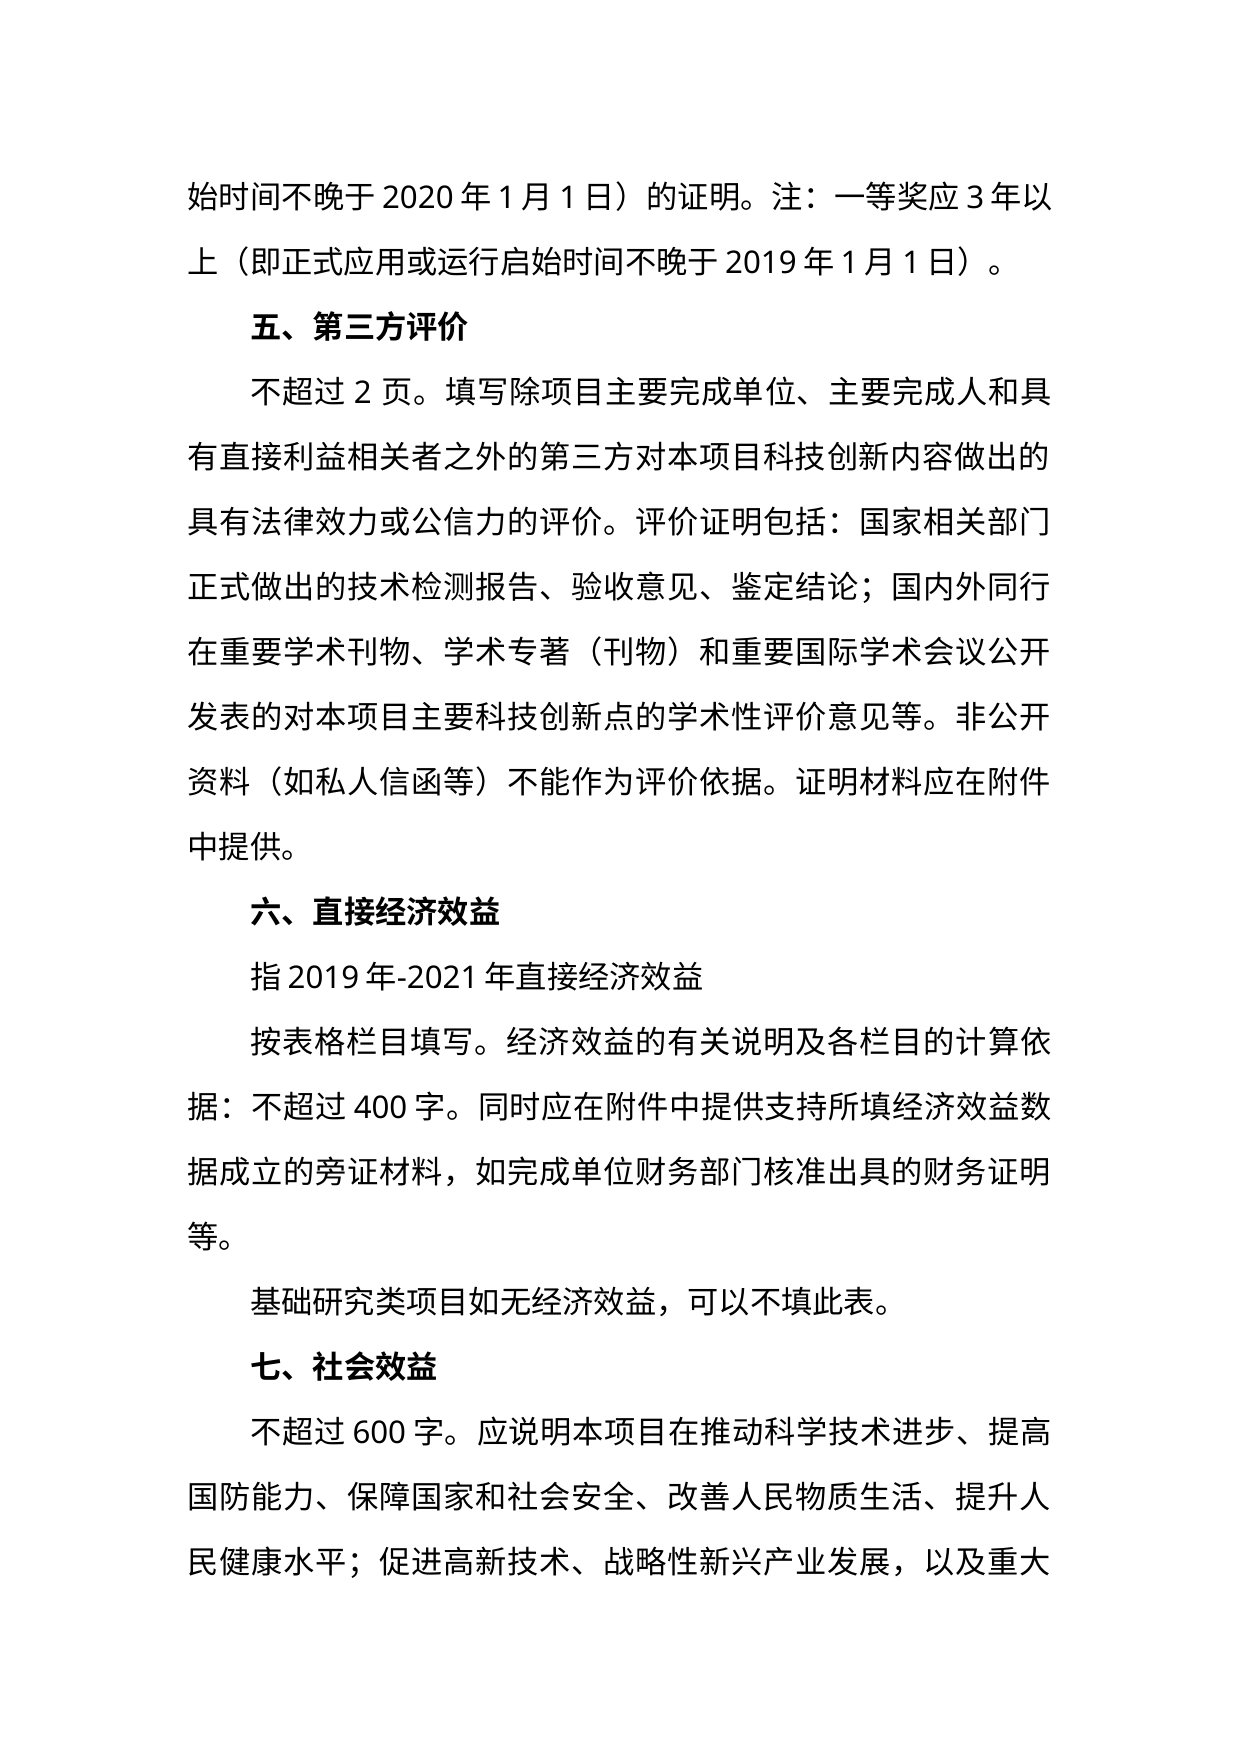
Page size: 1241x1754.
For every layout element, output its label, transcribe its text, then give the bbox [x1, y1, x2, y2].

text 不超过 2 页。填写除项目主要完成单位、主要完成人和具有直接利益相关者之外的第三方对本项目科技创新内容做出的具有法律效力或公信力的评价。评价证明包括：国家相关部门正式做出的技术检测报告、验收意见、鉴定结论；国内外同行在重要学术刊物、学术专著（刊物）和重要国际学术会议公开发表的对本项目主要科技创新点的学术性评价意见等。非公开资料（如私人信函等）不能作为评价依据。证明材料应在附件中提供。 [187, 357, 1053, 877]
text 基础研究类项目如无经济效益，可以不填此表。 [187, 1267, 1053, 1332]
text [187, 162, 1053, 292]
text 按表格栏目填写。经济效益的有关说明及各栏目的计算依据：不超过400字。同时应在附件中提供支持所填经济效益数据成立的旁证材料，如完成单位财务部门核准出具的财务证明等。 [187, 1007, 1053, 1267]
text 五、第三方评价 [187, 292, 1053, 357]
text 六、直接经济效益 [187, 877, 1053, 942]
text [187, 1397, 1053, 1592]
text 指2019年-2021年直接经济效益 [187, 942, 1053, 1007]
text 七、社会效益 [187, 1332, 1053, 1397]
